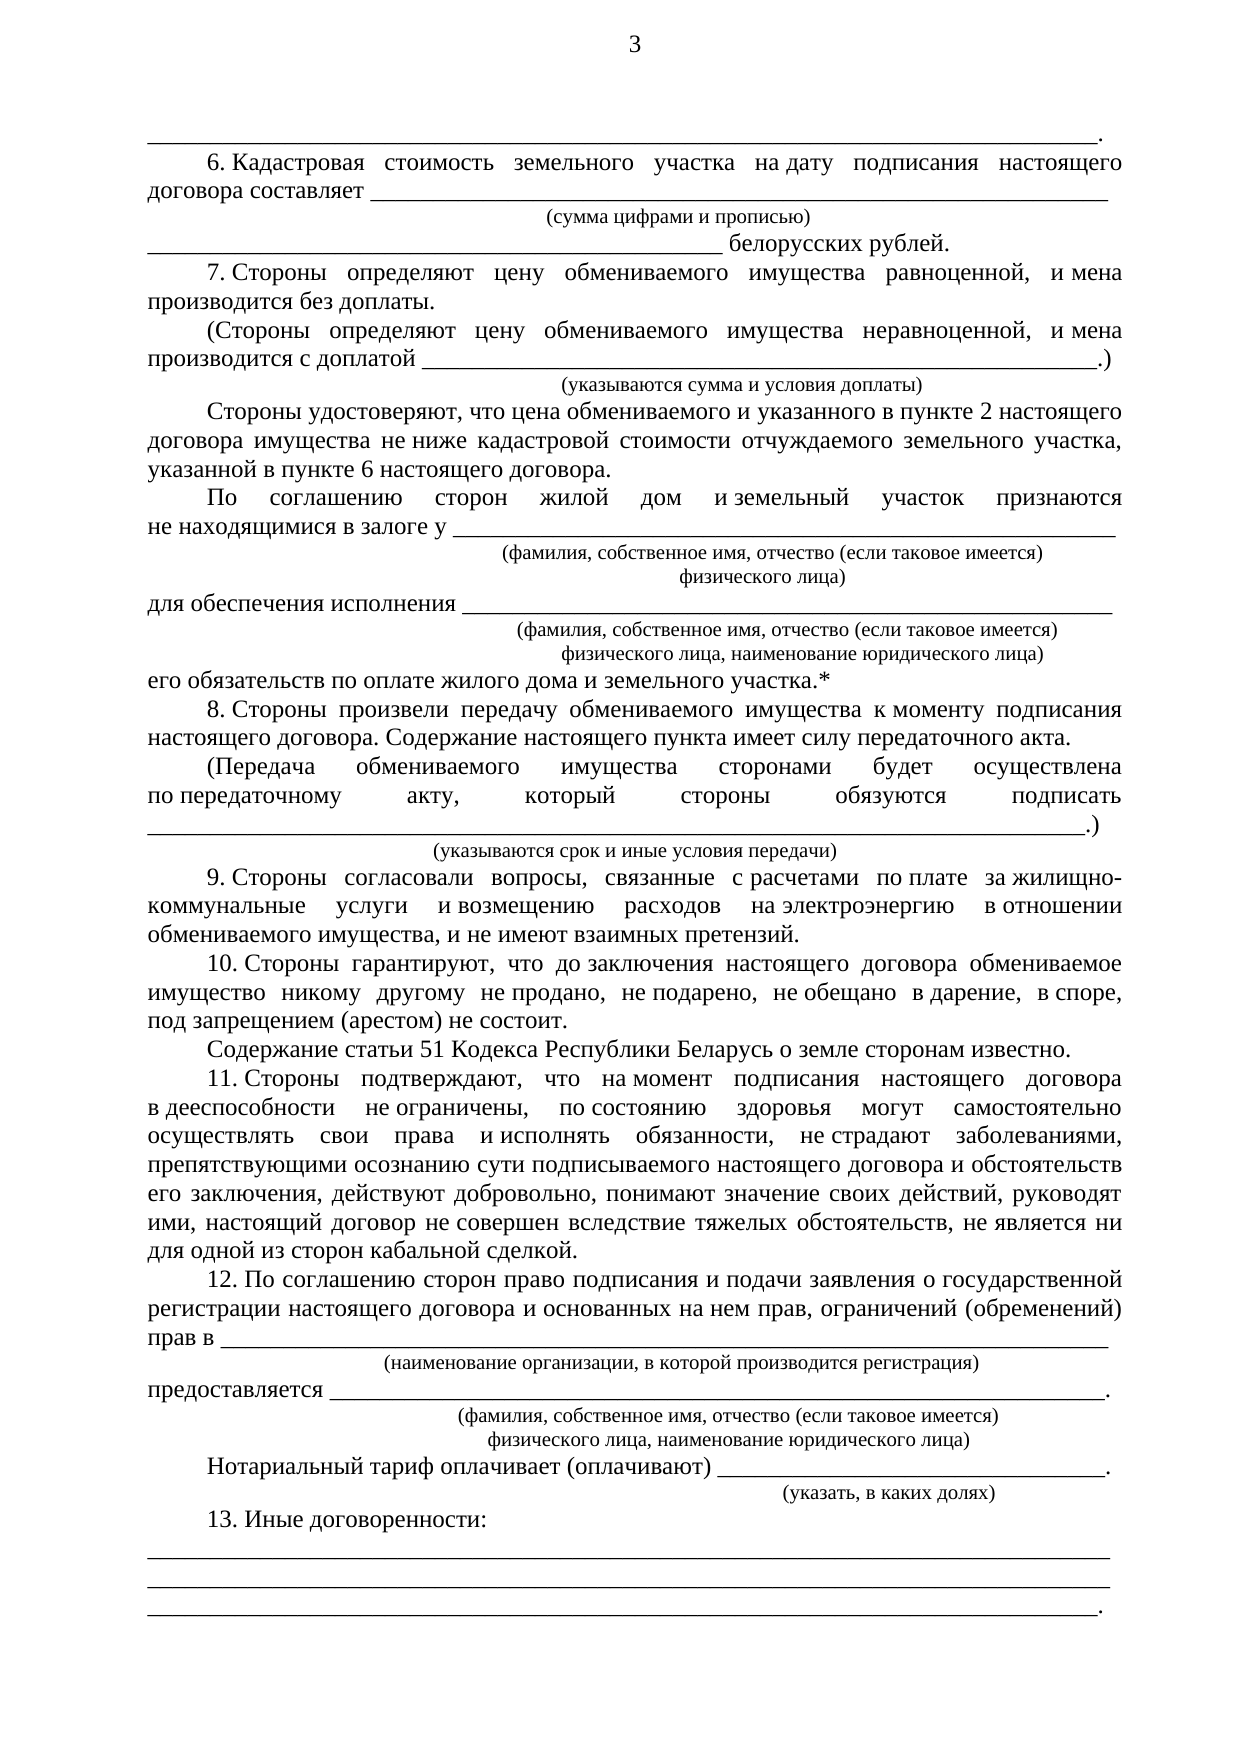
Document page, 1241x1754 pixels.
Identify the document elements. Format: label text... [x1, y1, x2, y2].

text (сумма цифрами и прописью) [546, 204, 1122, 228]
text 11. Стороны подтверждают, что на момент подписания настоящего договора в дееспособности не ограничены, по состоянию здоровья могут самостоятельно осуществлять свои права и исполнять обязанности, не страдают заболеваниями, препятствующими осознанию сути подписываемого настоящего договора и обстоятельств его заключения, действуют добровольно, понимают значение своих действий, руководят ими, настоящий договор не совершен вследствие тяжелых обстоятельств, не является ни для одной из сторон кабальной сделкой. [147, 1063, 1122, 1264]
text (указываются срок и иные условия передачи) [147, 837, 1122, 862]
text (наименование организации, в которой производится регистрация) [384, 1350, 1122, 1374]
text его обязательств по оплате жилого дома и земельного участка.* [147, 665, 1122, 694]
text 9. Стороны согласовали вопросы, связанные с расчетами по плате за жилищно-коммунальные услуги и возмещению расходов на электроэнергию в отношении обмениваемого имущества, и не имеют взаимных претензий. [147, 862, 1122, 948]
text (фамилия, собственное имя, отчество (если таковое имеется) [517, 617, 1122, 641]
text (Передача обмениваемого имущества сторонами будет осуществлена по передаточному акту, который стороны обязуются подписать ___________________________________________________________________________.) [147, 751, 1122, 837]
text для обеспечения исполнения ____________________________________________________ [147, 588, 1122, 617]
text (фамилия, собственное имя, отчество (если таковое имеется) [458, 1403, 1122, 1427]
text ____________________________________________________________________________. [147, 118, 1122, 147]
text ______________________________________________ белорусских рублей. [147, 228, 1122, 257]
text По соглашению сторон жилой дом и земельный участок признаются не находящимися в залоге у _____________________________________________________ [147, 482, 1122, 540]
text Содержание статьи 51 Кодекса Республики Беларусь о земле сторонам известно. [147, 1034, 1122, 1063]
text физического лица) [679, 564, 1122, 588]
text _____________________________________________________________________________ [147, 1562, 1122, 1590]
text физического лица, наименование юридического лица) [487, 1427, 1122, 1451]
text _____________________________________________________________________________ [147, 1533, 1122, 1562]
text Нотариальный тариф оплачивает (оплачивают) _______________________________. [147, 1451, 1122, 1480]
text 8. Стороны произвели передачу обмениваемого имущества к моменту подписания настоящего договора. Содержание настоящего пункта имеет силу передаточного акта. [147, 694, 1122, 751]
text (Стороны определяют цену обмениваемого имущества неравноценной, и мена производится с доплатой ______________________________________________________.) [147, 315, 1122, 372]
text Стороны удостоверяют, что цена обмениваемого и указанного в пункте 2 настоящего договора имущества не ниже кадастровой стоимости отчуждаемого земельного участка, указанной в пункте 6 настоящего договора. [147, 396, 1122, 482]
text 6. Кадастровая стоимость земельного участка на дату подписания настоящего договора составляет ___________________________________________________________ [147, 147, 1122, 204]
text 13. Иные договоренности: [147, 1504, 1122, 1533]
text 12. По соглашению сторон право подписания и подачи заявления о государственной регистрации настоящего договора и основанных на нем прав, ограничений (обременений) прав в _______________________________________________________________________ [147, 1264, 1122, 1350]
text физического лица, наименование юридического лица) [561, 641, 1122, 665]
text (указать, в каких долях) [782, 1480, 1122, 1504]
text 7. Стороны определяют цену обмениваемого имущества равноценной, и мена производится без доплаты. [147, 257, 1122, 315]
text предоставляется ______________________________________________________________. [147, 1374, 1122, 1403]
text 10. Стороны гарантируют, что до заключения настоящего договора обмениваемое имущество никому другому не продано, не подарено, не обещано в дарение, в споре, под запрещением (арестом) не состоит. [147, 948, 1122, 1034]
text (фамилия, собственное имя, отчество (если таковое имеется) [502, 540, 1122, 564]
text ____________________________________________________________________________. [147, 1590, 1122, 1619]
text (указываются сумма и условия доплаты) [561, 372, 1122, 396]
